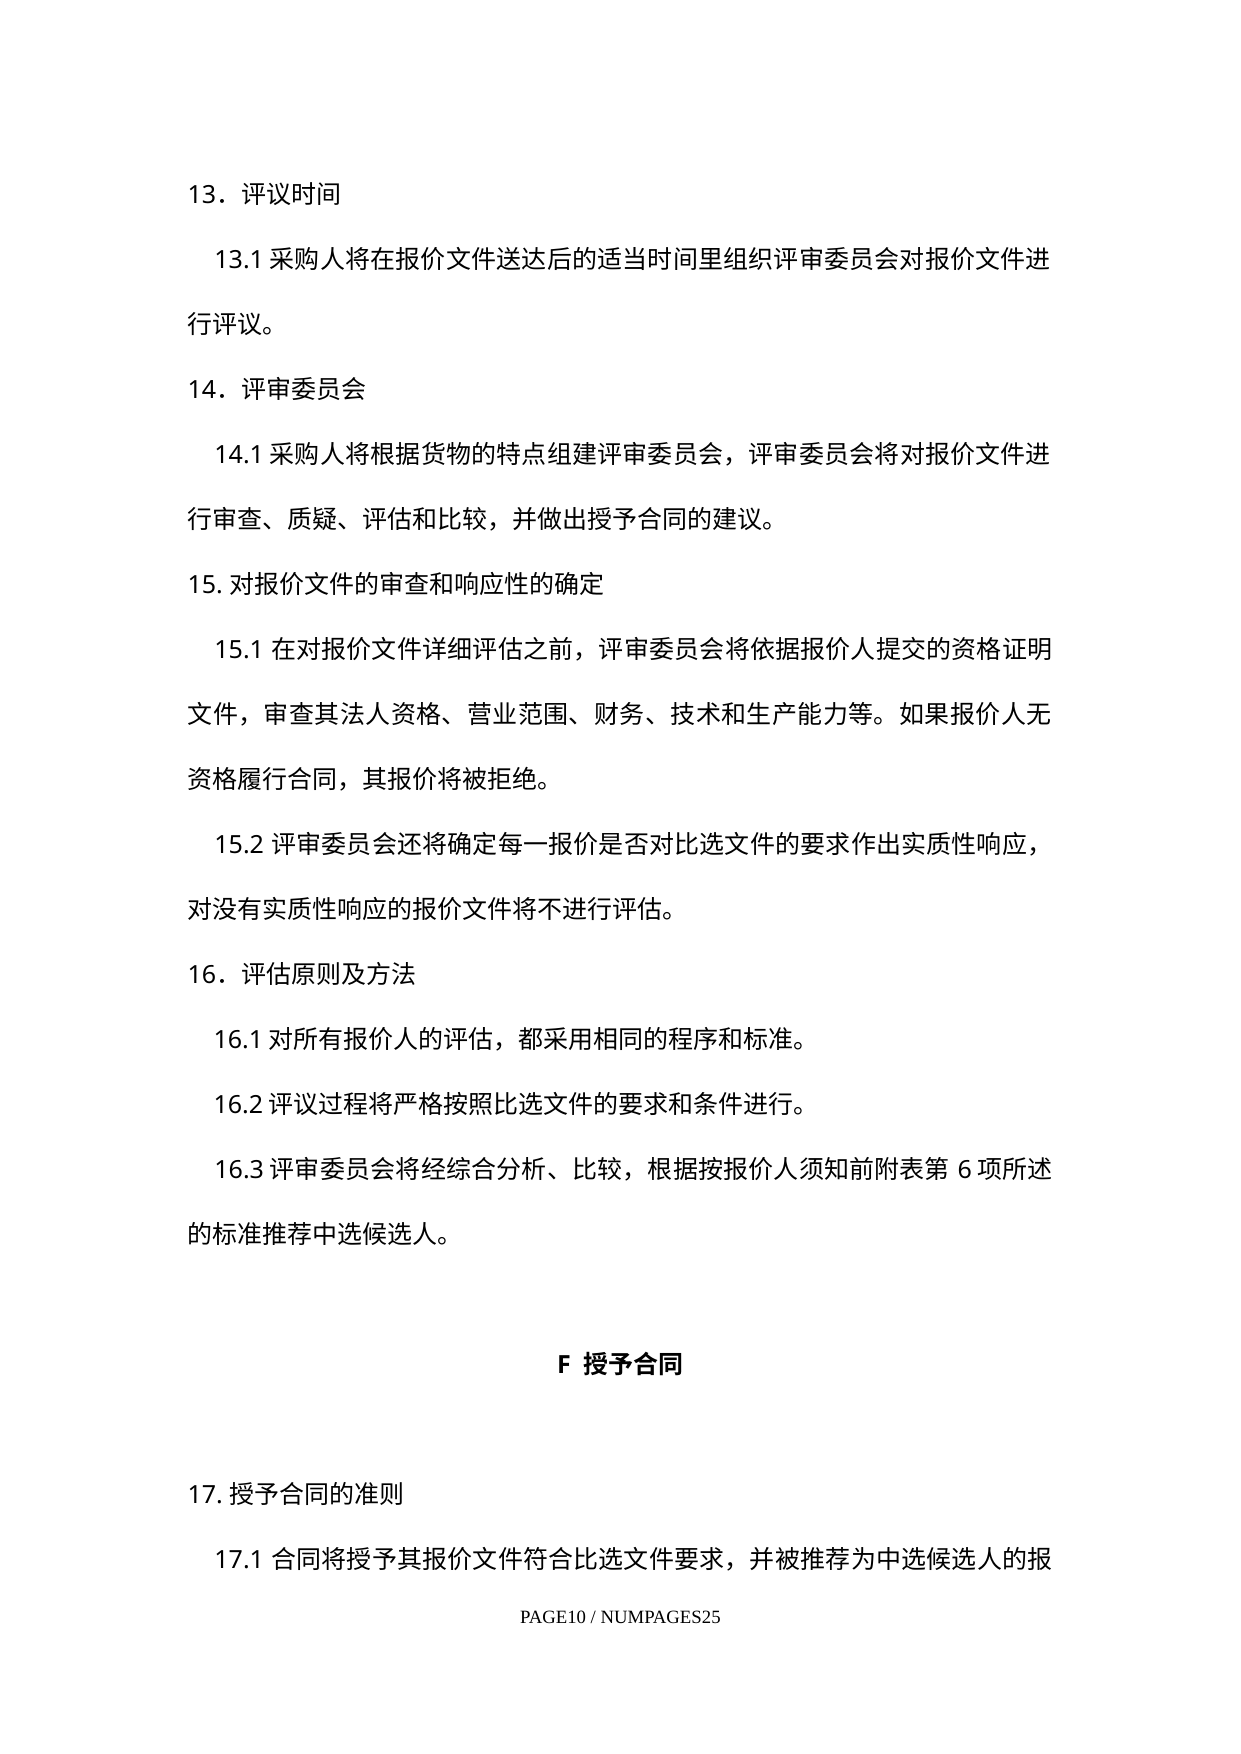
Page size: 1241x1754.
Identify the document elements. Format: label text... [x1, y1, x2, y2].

text 17. 授予合同的准则 [187, 1460, 1053, 1525]
text 15.1 在对报价文件详细评估之前，评审委员会将依据报价人提交的资格证明文件，审查其法人资格、营业范围、财务、技术和生产能力等。如果报价人无资格履行合同，其报价将被拒绝。 [187, 615, 1053, 810]
text 13．评议时间 [187, 160, 1053, 225]
text 16.2评议过程将严格按照比选文件的要求和条件进行。 [187, 1070, 1053, 1135]
text 16.3评审委员会将经综合分析、比较，根据按报价人须知前附表第6项所述的标准推荐中选候选人。 [187, 1135, 1053, 1265]
text 13.1采购人将在报价文件送达后的适当时间里组织评审委员会对报价文件进行评议。 [187, 225, 1053, 355]
text 15.2 评审委员会还将确定每一报价是否对比选文件的要求作出实质性响应，对没有实质性响应的报价文件将不进行评估。 [187, 810, 1053, 940]
text 15. 对报价文件的审查和响应性的确定 [187, 550, 1053, 615]
text 16．评估原则及方法 [187, 940, 1053, 1005]
text 14．评审委员会 [187, 355, 1053, 420]
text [187, 1525, 1053, 1590]
text 14.1采购人将根据货物的特点组建评审委员会，评审委员会将对报价文件进行审查、质疑、评估和比较，并做出授予合同的建议。 [187, 420, 1053, 550]
text F 授予合同 [187, 1330, 1053, 1395]
text 16.1对所有报价人的评估，都采用相同的程序和标准。 [187, 1005, 1053, 1070]
